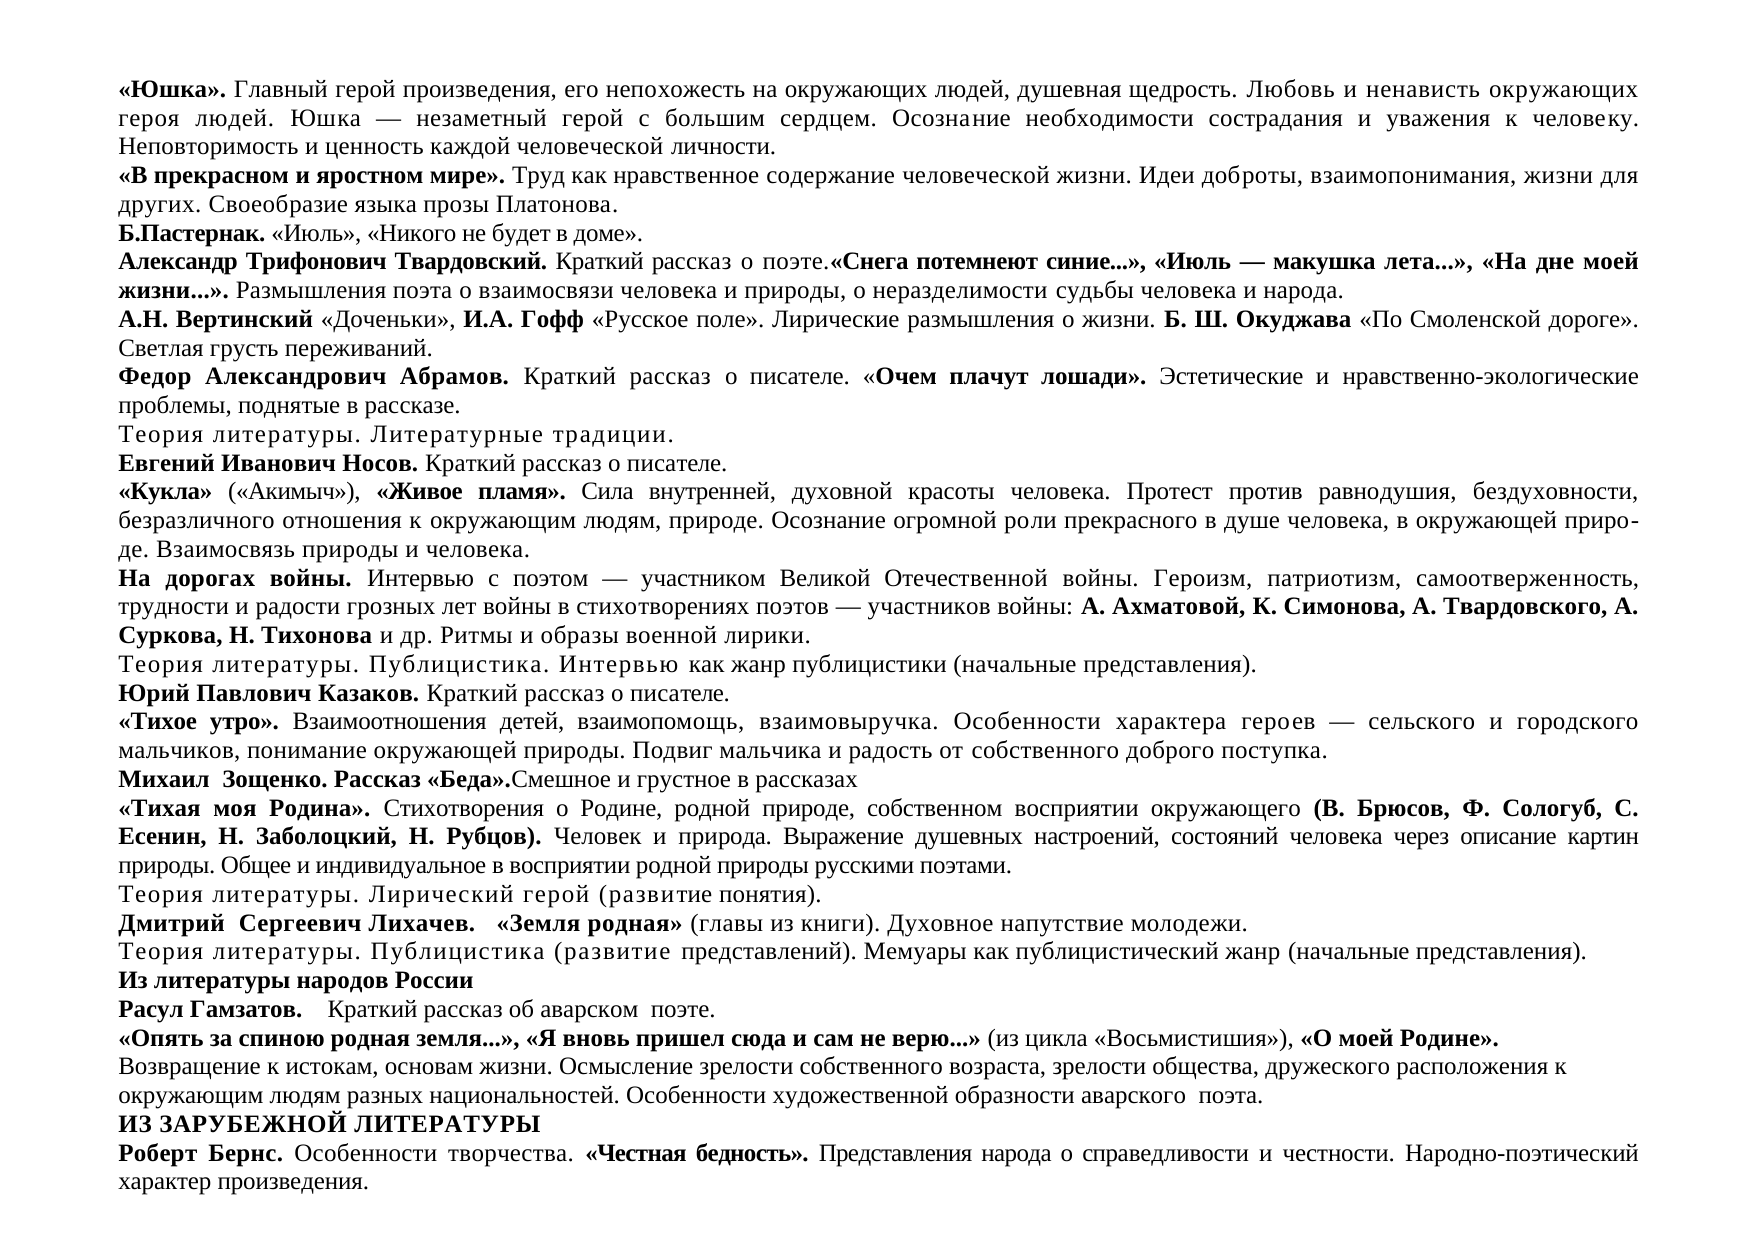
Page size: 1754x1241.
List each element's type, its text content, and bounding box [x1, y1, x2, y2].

text Из литературы народов России [118, 965, 1636, 994]
text Теория литературы. Публицистика (развитие представлений). Мемуары как публицистический жанр (начальные представления). [118, 936, 1639, 965]
text Дмитрий Сергеевич Лихачев. «Земля родная» (главы из книги). Духовное напутствие молодежи. [118, 908, 1639, 936]
text «Тихое утро». Взаимоотношения детей, взаимопомощь, взаимовыручка. Особенности характера героев — сельского и городского мальчиков, понимание окружающей природы. Подвиг мальчика и радость от собственного доброго поступка. [118, 706, 1639, 764]
text Теория литературы. Лирический герой (развитие понятия). [118, 879, 1639, 908]
text А.Н. Вертинский «Доченьки», И.А. Гофф «Русское поле». Лирические размышления о жизни. Б. Ш. Окуджава «По Смоленской дороге». Светлая грусть переживаний. [118, 304, 1639, 361]
text На дорогах войны. Интервью с поэтом — участником Великой Отечественной войны. Героизм, патриотизм, самоотверженность, трудности и радости грозных лет войны в стихотворениях поэтов — участников войны: А. Ахматовой, К. Симонова, А. Твардовского, А. Суркова, Н. Тихонова и др. Ритмы и образы военной лирики. [118, 563, 1639, 649]
text «Опять за спиною родная земля...», «Я вновь пришел сюда и сам не верю...» (из цикла «Восьмистишия»), «О моей Родине». Возвращение к истокам, основам жизни. Осмысление зрелости собственного возраста, зрелости общества, дружеского расположения к окружающим людям разных национальностей. Особенности художественной образности аварского поэта. [118, 1023, 1636, 1109]
text Теория литературы. Литературные традиции. [118, 419, 1639, 448]
text Александр Трифонович Твардовский. Краткий рассказ о поэте.«Снега потемнеют синие...», «Июль — макушка лета...», «На дне моей жизни...». Размышления поэта о взаимосвязи человека и природы, о неразделимости судьбы человека и народа. [118, 246, 1639, 304]
text Теория литературы. Публицистика. Интервью как жанр публицистики (начальные представления). [118, 649, 1639, 678]
text «Тихая моя Родина». Стихотворения о Родине, родной природе, собственном восприятии окружающего (В. Брюсов, Ф. Сологуб, С. Есенин, Н. Заболоцкий, Н. Рубцов). Человек и природа. Выражение душевных настроений, состояний человека через описание картин природы. Общее и индивидуальное в восприятии родной природы русскими поэтами. [118, 793, 1639, 879]
text Расул Гамзатов. Краткий рассказ об аварском поэте. [118, 994, 1636, 1023]
text ИЗ ЗАРУБЕЖНОЙ ЛИТЕРАТУРЫ [118, 1109, 1639, 1138]
text Федор Александрович Абрамов. Краткий рассказ о писателе. «Очем плачут лошади». Эстетические и нравственно-экологические проблемы, поднятые в рассказе. [118, 361, 1639, 419]
text Михаил Зощенко. Рассказ «Беда».Смешное и грустное в рассказах [118, 764, 1639, 793]
text Б.Пастернак. «Июль», «Никого не будет в доме». [118, 218, 1639, 246]
text Евгений Иванович Носов. Краткий рассказ о писателе. [118, 448, 1639, 476]
text «Кукла» («Акимыч»), «Живое пламя». Сила внутренней, духовной красоты человека. Протест против равнодушия, бездуховности, безразличного отношения к окружающим людям, природе. Осознание огромной роли прекрасного в душе человека, в окружающей природе. Взаимосвязь природы и человека. [118, 476, 1639, 563]
text Роберт Бернс. Особенности творчества. «Честная бедность». Представления народа о справедливости и честности. Народно-поэтический характер произведения. [118, 1138, 1639, 1195]
text «Юшка». Главный герой произведения, его непохожесть на окружающих людей, душевная щедрость. Любовь и ненависть окружающих героя людей. Юшка — незаметный герой с большим сердцем. Осознание необходимости сострадания и уважения к человеку. Неповторимость и ценность каждой человеческой личности. [118, 74, 1639, 160]
text «В прекрасном и яростном мире». Труд как нравственное содержание человеческой жизни. Идеи доброты, взаимопонимания, жизни для других. Своеобразие языка прозы Платонова. [118, 160, 1639, 218]
text Юрий Павлович Казаков. Краткий рассказ о писателе. [118, 678, 1639, 706]
